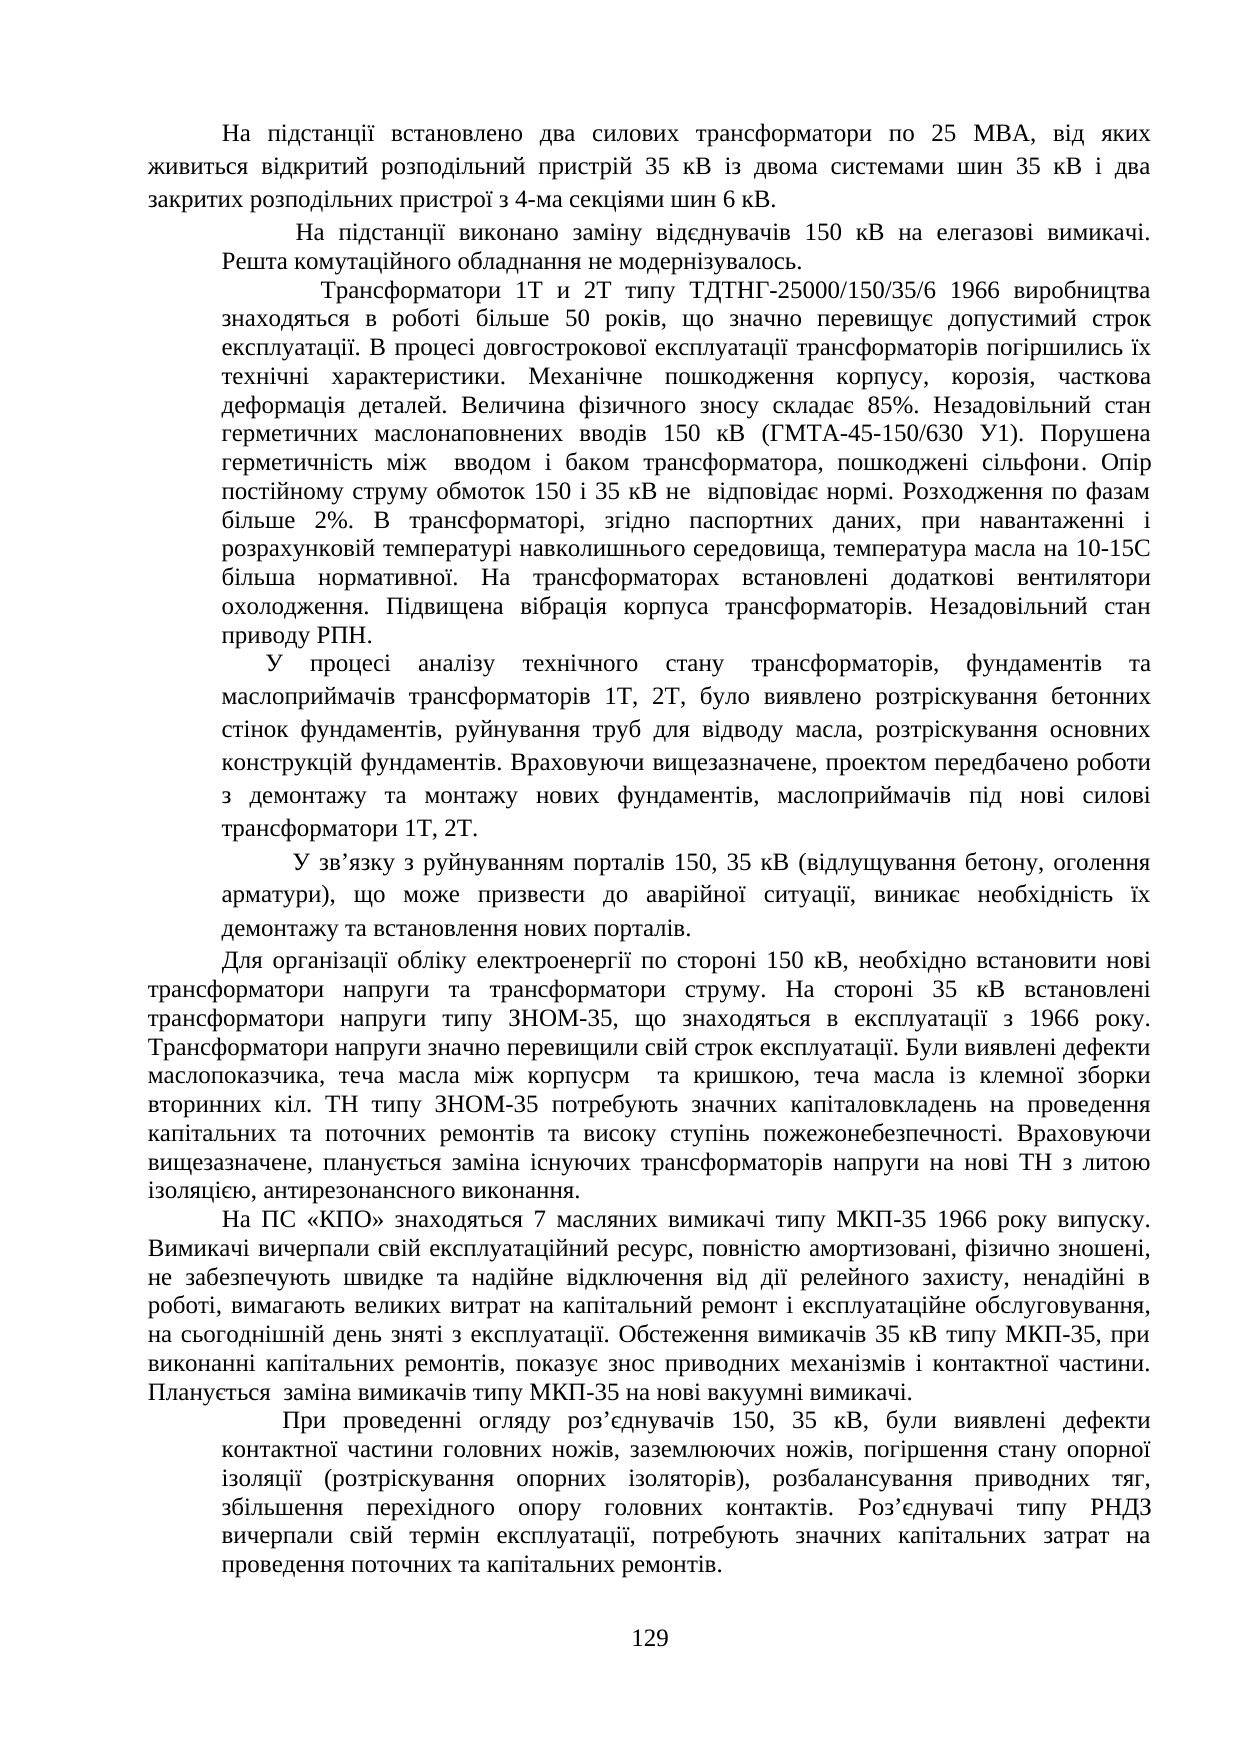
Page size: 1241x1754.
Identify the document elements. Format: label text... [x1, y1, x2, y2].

list На ПС «КПО» знаходяться 7 масляних вимикачі типу МКП-35 1966 року випуску. Вимикачі вичерпали свій експлуатаційний ресурс, повністю амортизовані, фізично зношені, не забезпечують швидке та надійне відключення від дії релейного захисту, ненадійні в роботі, вимагають великих витрат на капітальний ремонт і експлуатаційне обслуговування, на сьогоднішній день зняті з експлуатації. Обстеження вимикачів 35 кВ типу МКП-35, при виконанні капітальних ремонтів, показує знос приводних механізмів і контактної частини. Планується заміна вимикачів типу МКП-35 на нові вакуумні вимикачі. [148, 1204, 1152, 1406]
text При проведенні огляду роз’єднувачів 150, 35 кВ, були виявлені дефекти контактної частини головних ножів, заземлюючих ножів, погіршення стану опорної ізоляції (розтріскування опорних ізоляторів), розбалансування приводних тяг, збільшення перехідного опору головних контактів. Роз’єднувачі типу РНДЗ вичерпали свій термін експлуатації, потребують значних капітальних затрат на проведення поточних та капітальних ремонтів. [221, 1406, 1152, 1578]
list Для організації обліку електроенергії по стороні 150 кВ, необхідно встановити нові трансформатори напруги та трансформатори струму. На стороні 35 кВ встановлені трансформатори напруги типу ЗНОМ-35, що знаходяться в експлуатації з 1966 року. Трансформатори напруги значно перевищили свій строк експлуатації. Були виявлені дефекти маслопоказчика, теча масла між корпусрм та кришкою, теча масла із клемної зборки вторинних кіл. ТН типу ЗНОМ-35 потребують значних капіталовкладень на проведення капітальних та поточних ремонтів та високу ступінь пожежонебезпечності. Враховуючи вищезазначене, планується заміна існуючих трансформаторів напруги на нові ТН з литою ізоляцією, антирезонансного виконання. [148, 946, 1152, 1204]
text Трансформатори 1Т и 2Т типу ТДТНГ-25000/150/35/6 1966 виробництва знаходяться в роботі більше 50 років, що значно перевищує допустимий строк експлуатації. В процесі довгострокової експлуатації трансформаторів погіршились їх технічні характеристики. Механічне пошкодження корпусу, корозія, часткова деформація деталей. Величина фізичного зносу складає 85%. Незадовільний стан герметичних маслонаповнених вводів 150 кВ (ГМТА-45-150/630 У1). Порушена герметичність між вводом і баком трансформатора, пошкоджені сільфони. Опір постійному струму обмоток 150 і 35 кВ не відповідає нормі. Розходження по фазам більше 2%. В трансформаторі, згідно паспортних даних, при навантаженні і розрахунковій температурі навколишнього середовища, температура масла на 10-15С більша нормативної. На трансформаторах встановлені додаткові вентилятори охолодження. Підвищена вібрація корпуса трансформаторів. Незадовільний стан приводу РПН. [221, 275, 1152, 648]
text У процесі аналізу технічного стану трансформаторів, фундаментів та маслоприймачів трансформаторів 1Т, 2Т, було виявлено розтріскування бетонних стінок фундаментів, руйнування труб для відводу масла, розтріскування основних конструкцій фундаментів. Враховуючи вищезазначене, проектом передбачено роботи з демонтажу та монтажу нових фундаментів, маслоприймачів під нові силові трансформатори 1Т, 2Т. [221, 648, 1152, 842]
text На підстанції виконано заміну відєднувачів 150 кВ на елегазові вимикачі. Решта комутаційного обладнання не модернізувалось. [221, 217, 1152, 275]
text У зв’язку з руйнуванням порталів 150, 35 кВ (відлущування бетону, оголення арматури), що може призвести до аварійної ситуації, виникає необхідність їх демонтажу та встановлення нових порталів. [221, 847, 1152, 941]
text На підстанції встановлено два силових трансформатори по 25 МВА, від яких живиться відкритий розподільний пристрій 35 кВ із двома системами шин 35 кВ і два закритих розподільних пристрої з 4-ма секціями шин 6 кВ. [148, 118, 1152, 213]
